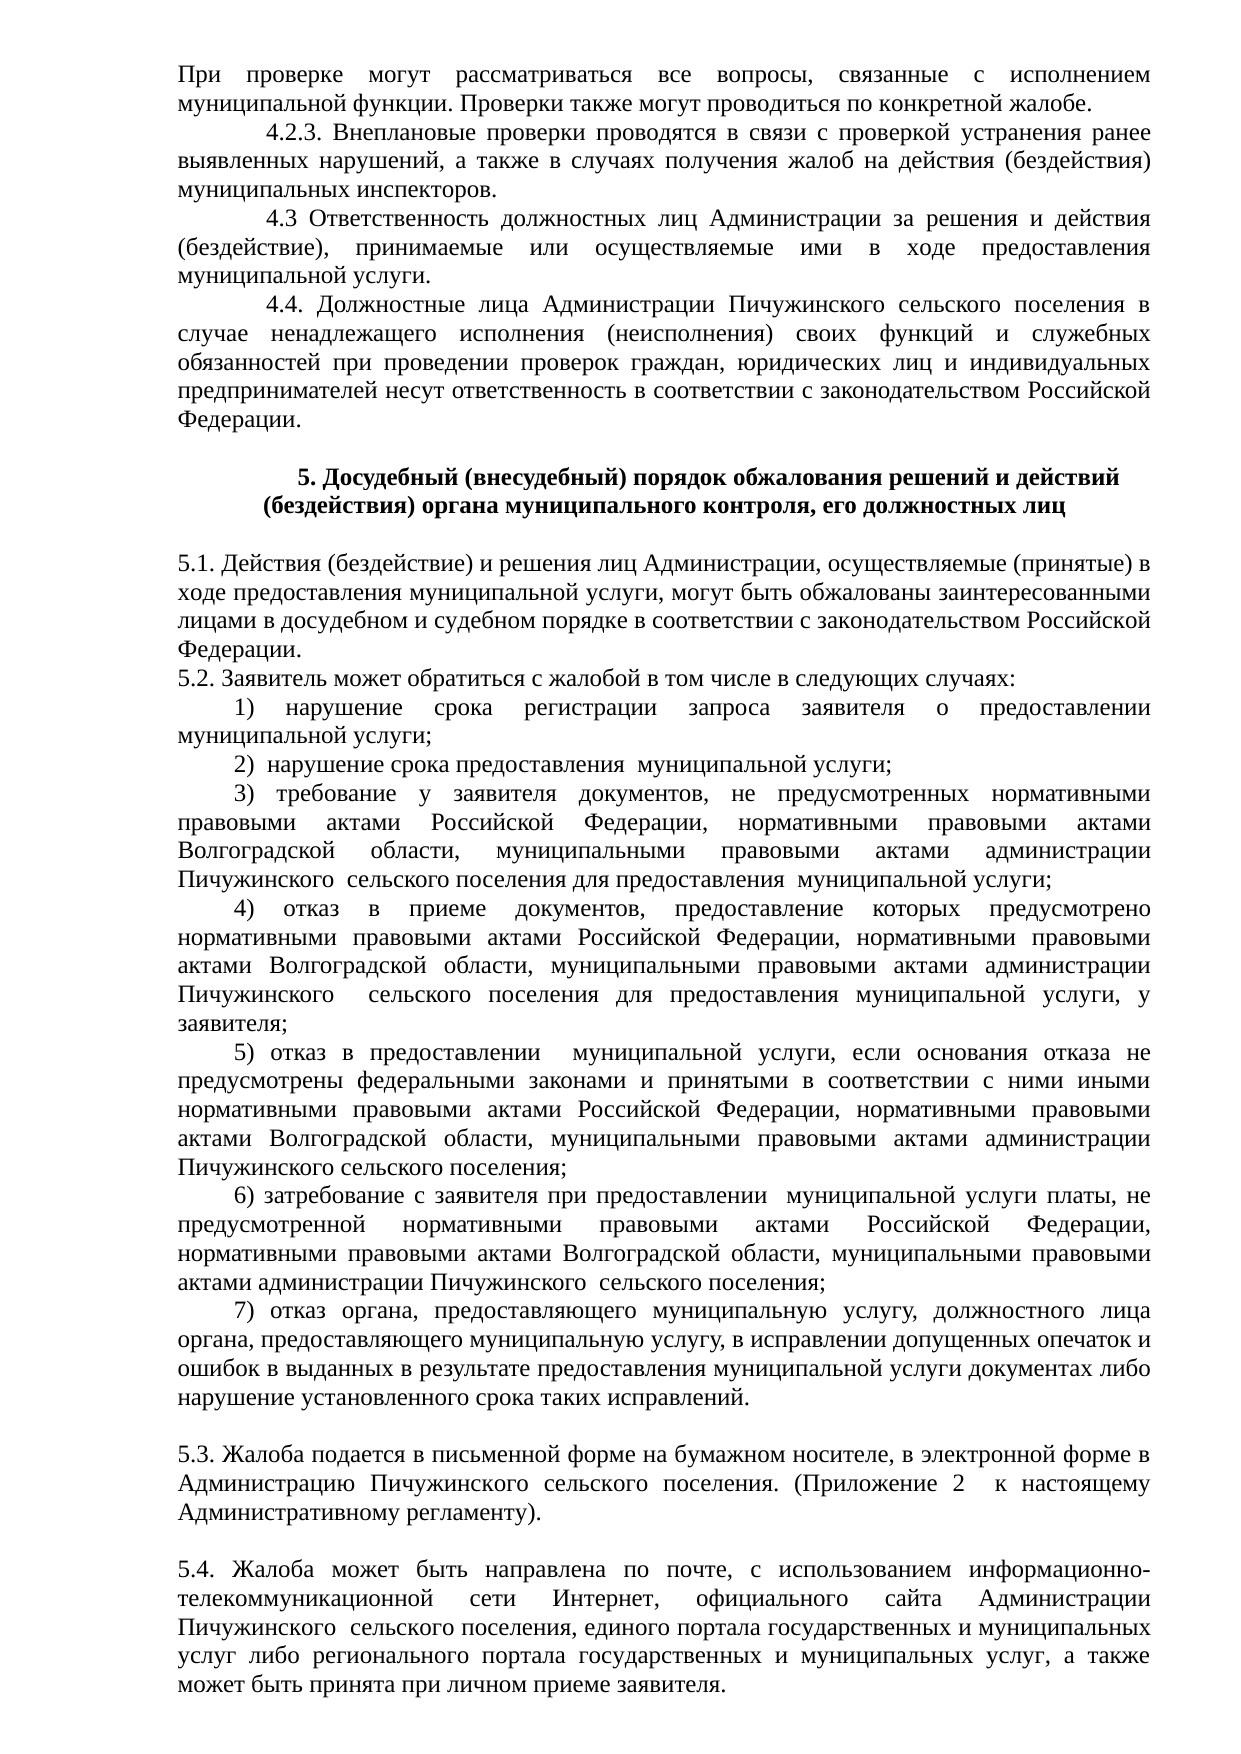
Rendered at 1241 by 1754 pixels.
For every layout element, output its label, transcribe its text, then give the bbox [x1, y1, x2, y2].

text 5.1. Действия (бездействие) и решения лиц Администрации, осуществляемые (принятые) в ходе предоставления муниципальной услуги, могут быть обжалованы заинтересованными лицами в досудебном и судебном порядке в соответствии с законодательством Российской Федерации. [177, 548, 1152, 663]
text 5.3. Жалоба подается в письменной форме на бумажном носителе, в электронной форме в Администрацию Пичужинского сельского поселения. (Приложение 2 к настоящему Административному регламенту). [177, 1439, 1152, 1525]
text 4.4. Должностные лица Администрации Пичужинского сельского поселения в случае ненадлежащего исполнения (неисполнения) своих функций и служебных обязанностей при проведении проверок граждан, юридических лиц и индивидуальных предпринимателей несут ответственность в соответствии с законодательством Российской Федерации. [177, 289, 1152, 433]
text 7) отказ органа, предоставляющего муниципальную услугу, должностного лица органа, предоставляющего муниципальную услугу, в исправлении допущенных опечаток и ошибок в выданных в результате предоставления муниципальной услуги документах либо нарушение установленного срока таких исправлений. [177, 1295, 1152, 1410]
text 4.2.3. Внеплановые проверки проводятся в связи с проверкой устранения ранее выявленных нарушений, а также в случаях получения жалоб на действия (бездействия) муниципальных инспекторов. [177, 117, 1152, 203]
text 5. Досудебный (внесудебный) порядок обжалования решений и действий (бездействия) органа муниципального контроля, его должностных лиц [177, 462, 340, 519]
text 4) отказ в приеме документов, предоставление которых предусмотрено нормативными правовыми актами Российской Федерации, нормативными правовыми актами Волгоградской области, муниципальными правовыми актами администрации Пичужинского сельского поселения для предоставления муниципальной услуги, у заявителя; [177, 893, 1152, 1037]
text 1) нарушение срока регистрации запроса заявителя о предоставлении муниципальной услуги; [177, 692, 1152, 749]
text 2) нарушение срока предоставления муниципальной услуги; [177, 749, 1152, 778]
text 5.2. Заявитель может обратиться с жалобой в том числе в следующих случаях: [177, 663, 1152, 692]
text 5) отказ в предоставлении муниципальной услуги, если основания отказа не предусмотрены федеральными законами и принятыми в соответствии с ними иными нормативными правовыми актами Российской Федерации, нормативными правовыми актами Волгоградской области, муниципальными правовыми актами администрации Пичужинского сельского поселения; [177, 1037, 1152, 1180]
text 4.3 Ответственность должностных лиц Администрации за решения и действия (бездействие), принимаемые или осуществляемые ими в ходе предоставления муниципальной услуги. [177, 203, 1152, 289]
text 3) требование у заявителя документов, не предусмотренных нормативными правовыми актами Российской Федерации, нормативными правовыми актами Волгоградской области, муниципальными правовыми актами администрации Пичужинского сельского поселения для предоставления муниципальной услуги; [177, 778, 1152, 893]
text 5.4. Жалоба может быть направлена по почте, с использованием информационно-телекоммуникационной сети Интернет, официального сайта Администрации Пичужинского сельского поселения, единого портала государственных и муниципальных услуг либо регионального портала государственных и муниципальных услуг, а также может быть принята при личном приеме заявителя. [177, 1554, 1152, 1698]
text 6) затребование с заявителя при предоставлении муниципальной услуги платы, не предусмотренной нормативными правовыми актами Российской Федерации, нормативными правовыми актами Волгоградской области, муниципальными правовыми актами администрации Пичужинского сельского поселения; [177, 1180, 1152, 1295]
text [177, 59, 1152, 117]
